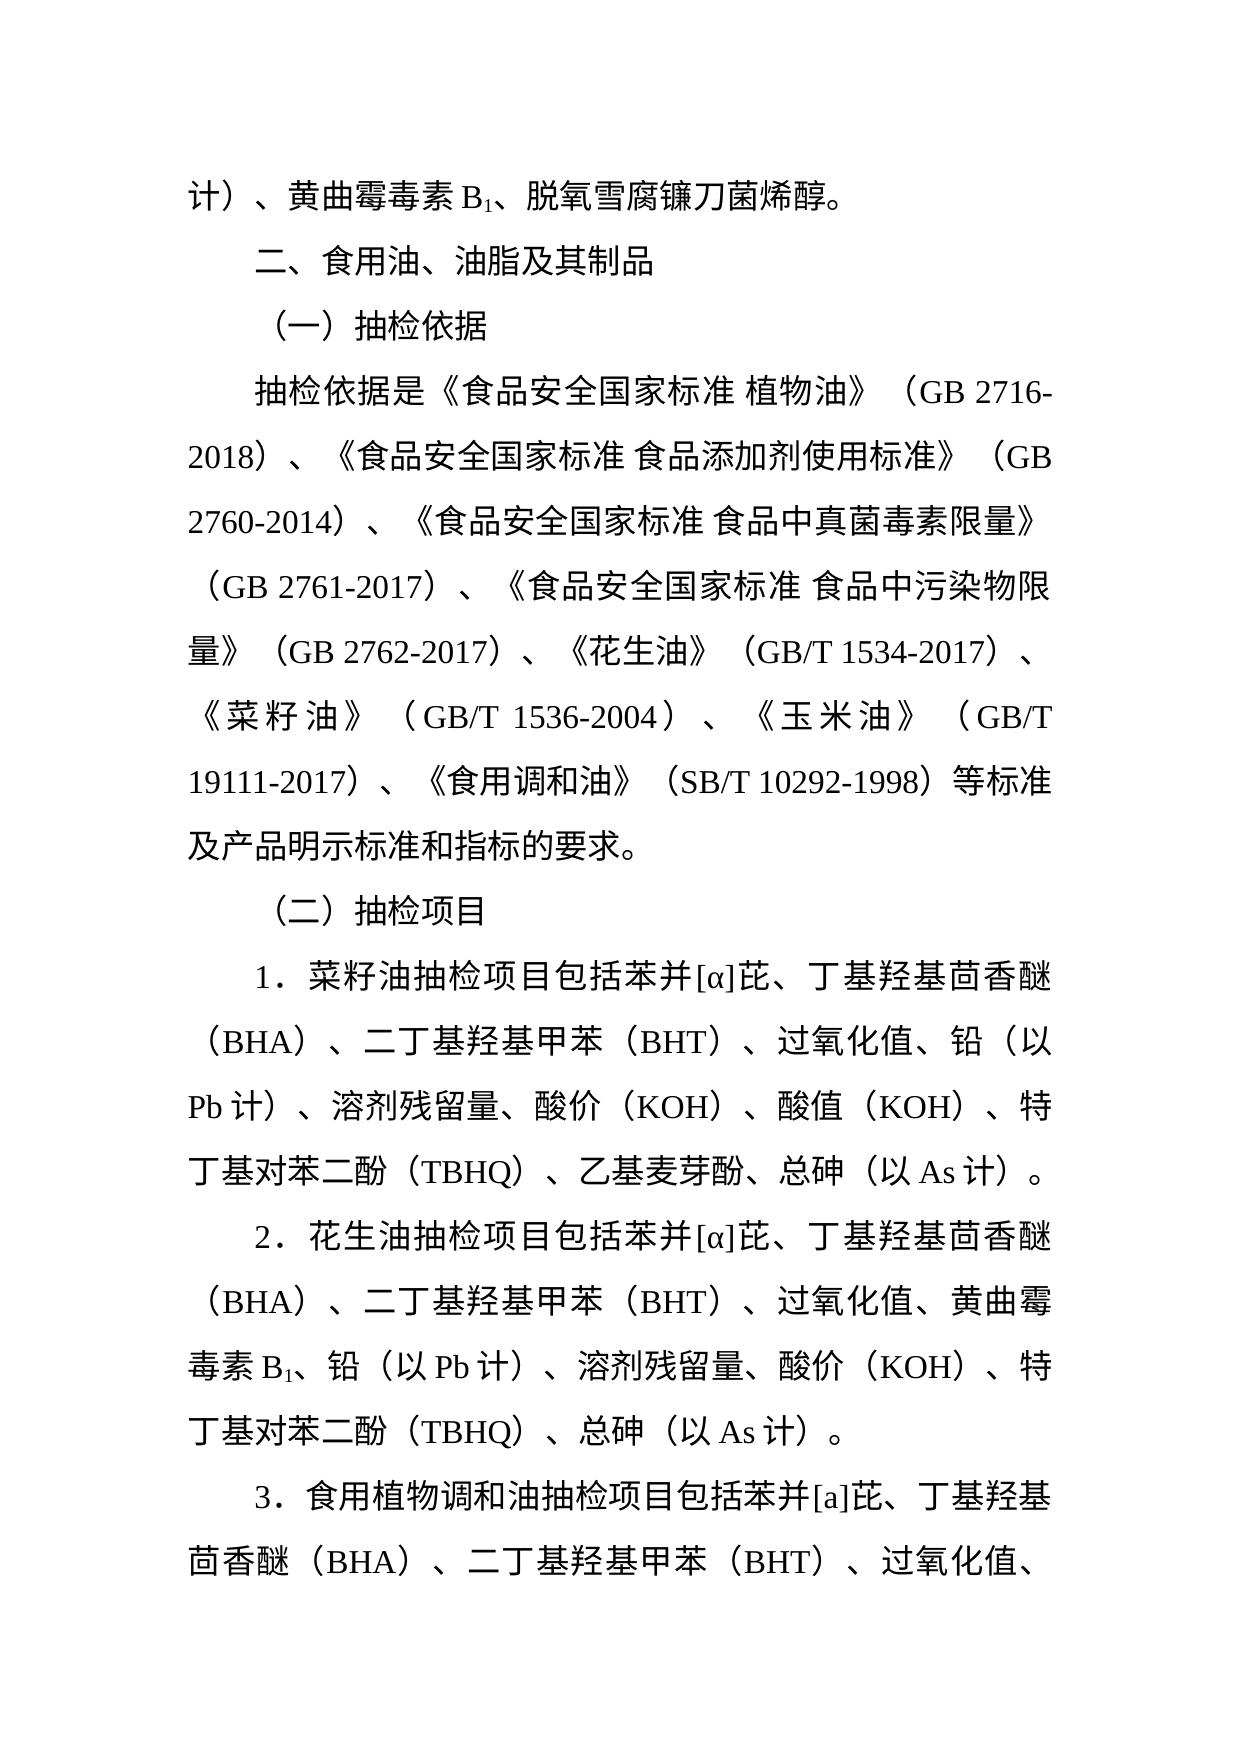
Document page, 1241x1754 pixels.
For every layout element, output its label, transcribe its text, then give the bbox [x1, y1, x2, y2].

text 2．花生油抽检项目包括苯并[α]芘、丁基羟基茴香醚（BHA）、二丁基羟基甲苯（BHT）、过氧化值、黄曲霉毒素B1、铅（以Pb计）、溶剂残留量、酸价（KOH）、特丁基对苯二酚（TBHQ）、总砷（以As计）。 [187, 1202, 1053, 1462]
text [187, 1462, 1053, 1592]
list （二）抽检项目 [187, 877, 1053, 942]
text 二、食用油、油脂及其制品 [187, 227, 1053, 292]
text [187, 162, 1053, 227]
list （一）抽检依据 [187, 292, 1053, 357]
list 抽检依据是《食品安全国家标准 植物油》（GB 2716-2018）、《食品安全国家标准 食品添加剂使用标准》（GB 2760-2014）、《食品安全国家标准 食品中真菌毒素限量》（GB 2761-2017）、《食品安全国家标准 食品中污染物限量》（GB 2762-2017）、《花生油》（GB/T 1534-2017）、《菜籽油》（GB/T 1536-2004）、《玉米油》（GB/T 19111-2017）、《食用调和油》（SB/T 10292-1998）等标准及产品明示标准和指标的要求。 [187, 357, 1053, 877]
text 1．菜籽油抽检项目包括苯并[α]芘、丁基羟基茴香醚（BHA）、二丁基羟基甲苯（BHT）、过氧化值、铅（以Pb计）、溶剂残留量、酸价（KOH）、酸值（KOH）、特丁基对苯二酚（TBHQ）、乙基麦芽酚、总砷（以As计）。 [187, 942, 1053, 1202]
